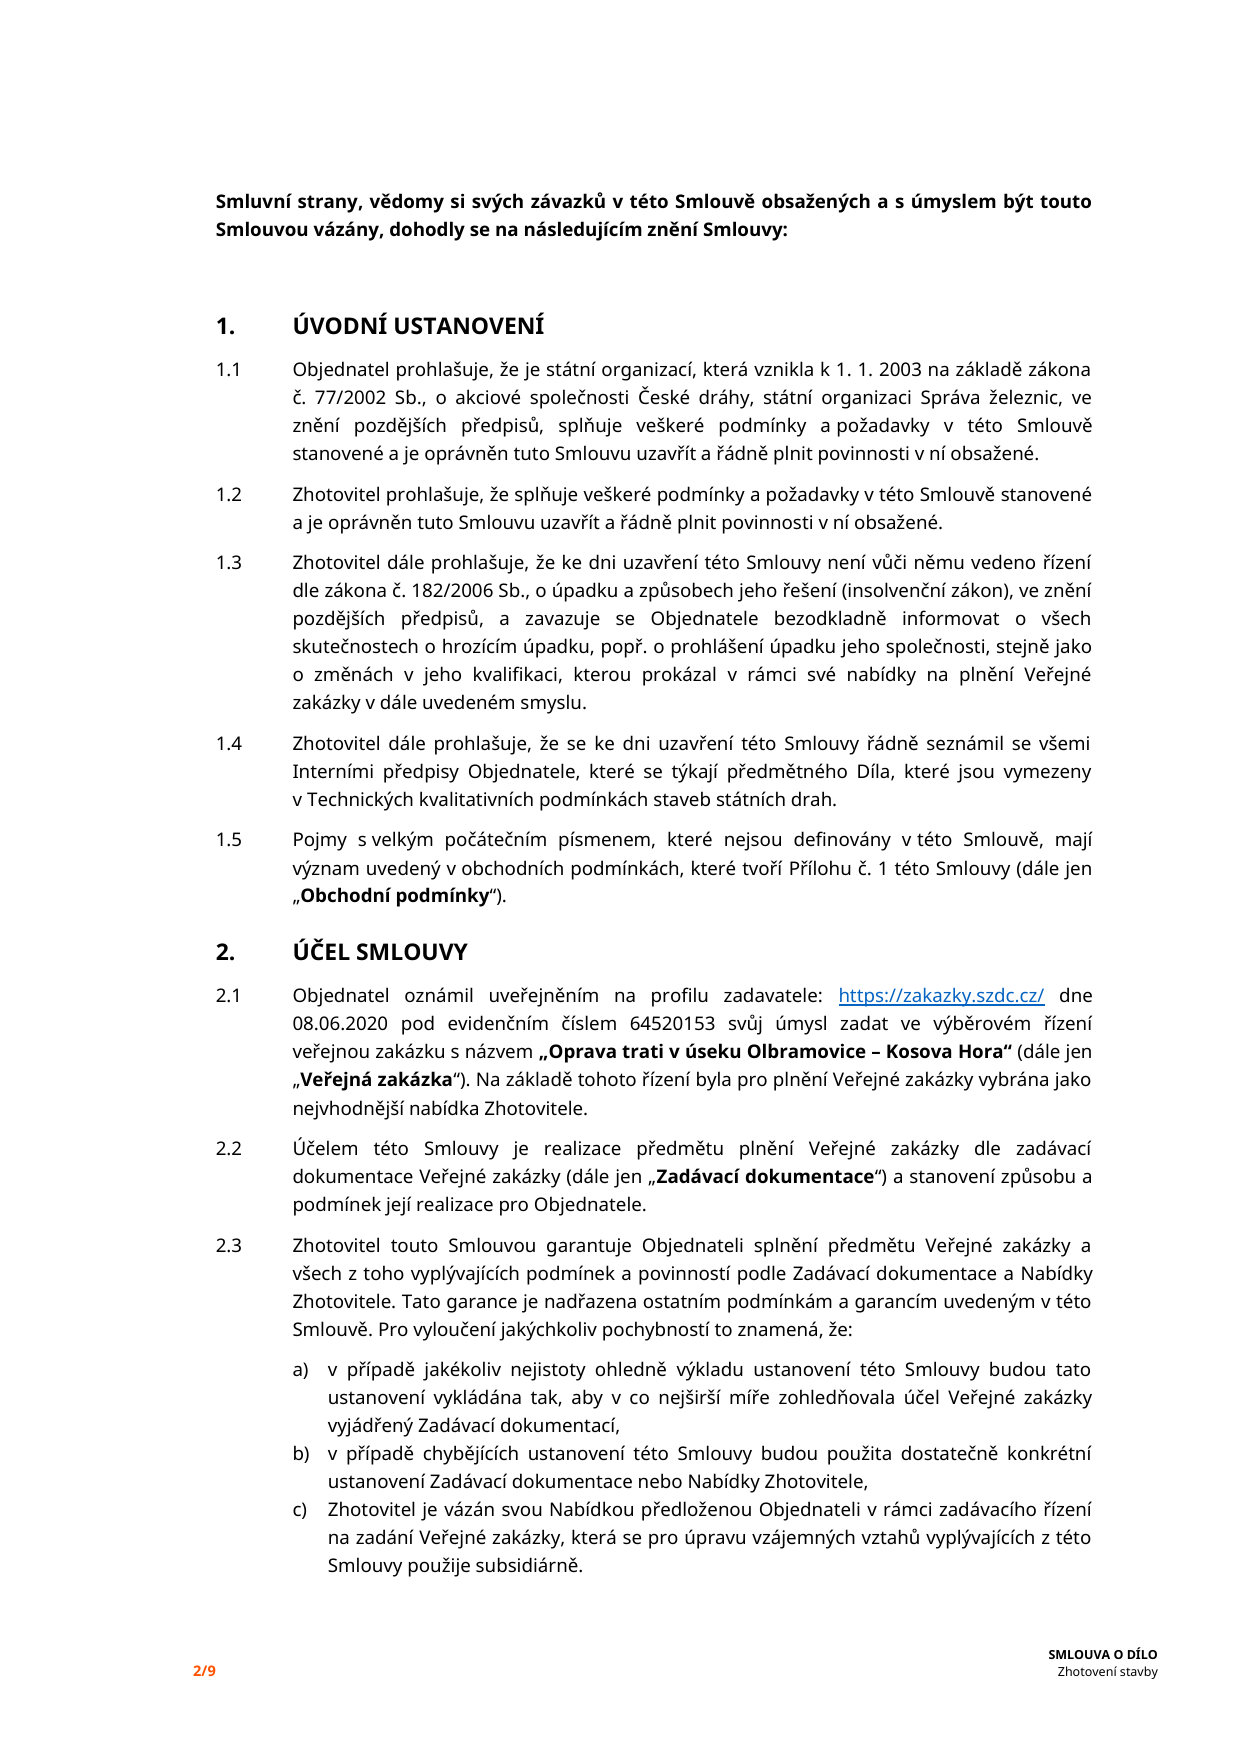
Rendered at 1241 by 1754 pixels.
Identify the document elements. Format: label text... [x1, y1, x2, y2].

text Objednatel oznámil uveřejněním na profilu zadavatele: https://zakazky.szdc.cz/ dne 08.06.2020 pod evidenčním číslem 64520153 svůj úmysl zadat ve výběrovém řízení veřejnou zakázku s názvem „Oprava trati v úseku Olbramovice – Kosova Hora“ (dále jen „Veřejná zakázka“). Na základě tohoto řízení byla pro plnění Veřejné zakázky vybrána jako nejvhodnější nabídka Zhotovitele. [216, 983, 1093, 1120]
text v případě jakékoliv nejistoty ohledně výkladu ustanovení této Smlouvy budou tato ustanovení vykládána tak, aby v co nejširší míře zohledňovala účel Veřejné zakázky vyjádřený Zadávací dokumentací, [292, 1356, 1093, 1438]
text Zhotovitel je vázán svou Nabídkou předloženou Objednateli v rámci zadávacího řízení na zadání Veřejné zakázky, která se pro úpravu vzájemných vztahů vyplývajících z této Smlouvy použije subsidiárně. [292, 1497, 1093, 1578]
text ÚVODNÍ USTANOVENÍ [216, 309, 1093, 341]
text v případě chybějících ustanovení této Smlouvy budou použita dostatečně konkrétní ustanovení Zadávací dokumentace nebo Nabídky Zhotovitele, [292, 1441, 1093, 1494]
text Zhotovitel prohlašuje, že splňuje veškeré podmínky a požadavky v této Smlouvě stanovené a je oprávněn tuto Smlouvu uzavřít a řádně plnit povinnosti v ní obsažené. [216, 481, 1093, 534]
text Účelem této Smlouvy je realizace předmětu plnění Veřejné zakázky dle zadávací dokumentace Veřejné zakázky (dále jen „Zadávací dokumentace“) a stanovení způsobu a podmínek její realizace pro Objednatele. [216, 1135, 1093, 1217]
text Objednatel prohlašuje, že je státní organizací, která vznikla k 1. 1. 2003 na základě zákona č. 77/2002 Sb., o akciové společnosti České dráhy, státní organizaci Správa železnic, ve znění pozdějších předpisů, splňuje veškeré podmínky a požadavky v této Smlouvě stanovené a je oprávněn tuto Smlouvu uzavřít a řádně plnit povinnosti v ní obsažené. [216, 356, 1093, 466]
text Zhotovitel dále prohlašuje, že se ke dni uzavření této Smlouvy řádně seznámil se všemi Interními předpisy Objednatele, které se týkají předmětného Díla, které jsou vymezeny v Technických kvalitativních podmínkách staveb státních drah. [216, 730, 1093, 812]
text Pojmy s velkým počátečním písmenem, které nejsou definovány v této Smlouvě, mají význam uvedený v obchodních podmínkách, které tvoří Přílohu č. 1 této Smlouvy (dále jen „Obchodní podmínky“). [216, 827, 1093, 908]
text Zhotovitel touto Smlouvou garantuje Objednateli splnění předmětu Veřejné zakázky a všech z toho vyplývajících podmínek a povinností podle Zadávací dokumentace a Nabídky Zhotovitele. Tato garance je nadřazena ostatním podmínkám a garancím uvedeným v této Smlouvě. Pro vyloučení jakýchkoliv pochybností to znamená, že: [216, 1232, 1093, 1341]
text Smluvní strany, vědomy si svých závazků v této Smlouvě obsažených a s úmyslem být touto Smlouvou vázány, dohodly se na následujícím znění Smlouvy: [216, 188, 1093, 242]
text ÚČEL SMLOUVY [216, 936, 1093, 967]
text Zhotovitel dále prohlašuje, že ke dni uzavření této Smlouvy není vůči němu vedeno řízení dle zákona č. 182/2006 Sb., o úpadku a způsobech jeho řešení (insolvenční zákon), ve znění pozdějších předpisů, a zavazuje se Objednatele bezodkladně informovat o všech skutečnostech o hrozícím úpadku, popř. o prohlášení úpadku jeho společnosti, stejně jako o změnách v jeho kvalifikaci, kterou prokázal v rámci své nabídky na plnění Veřejné zakázky v dále uvedeném smyslu. [216, 549, 1093, 715]
